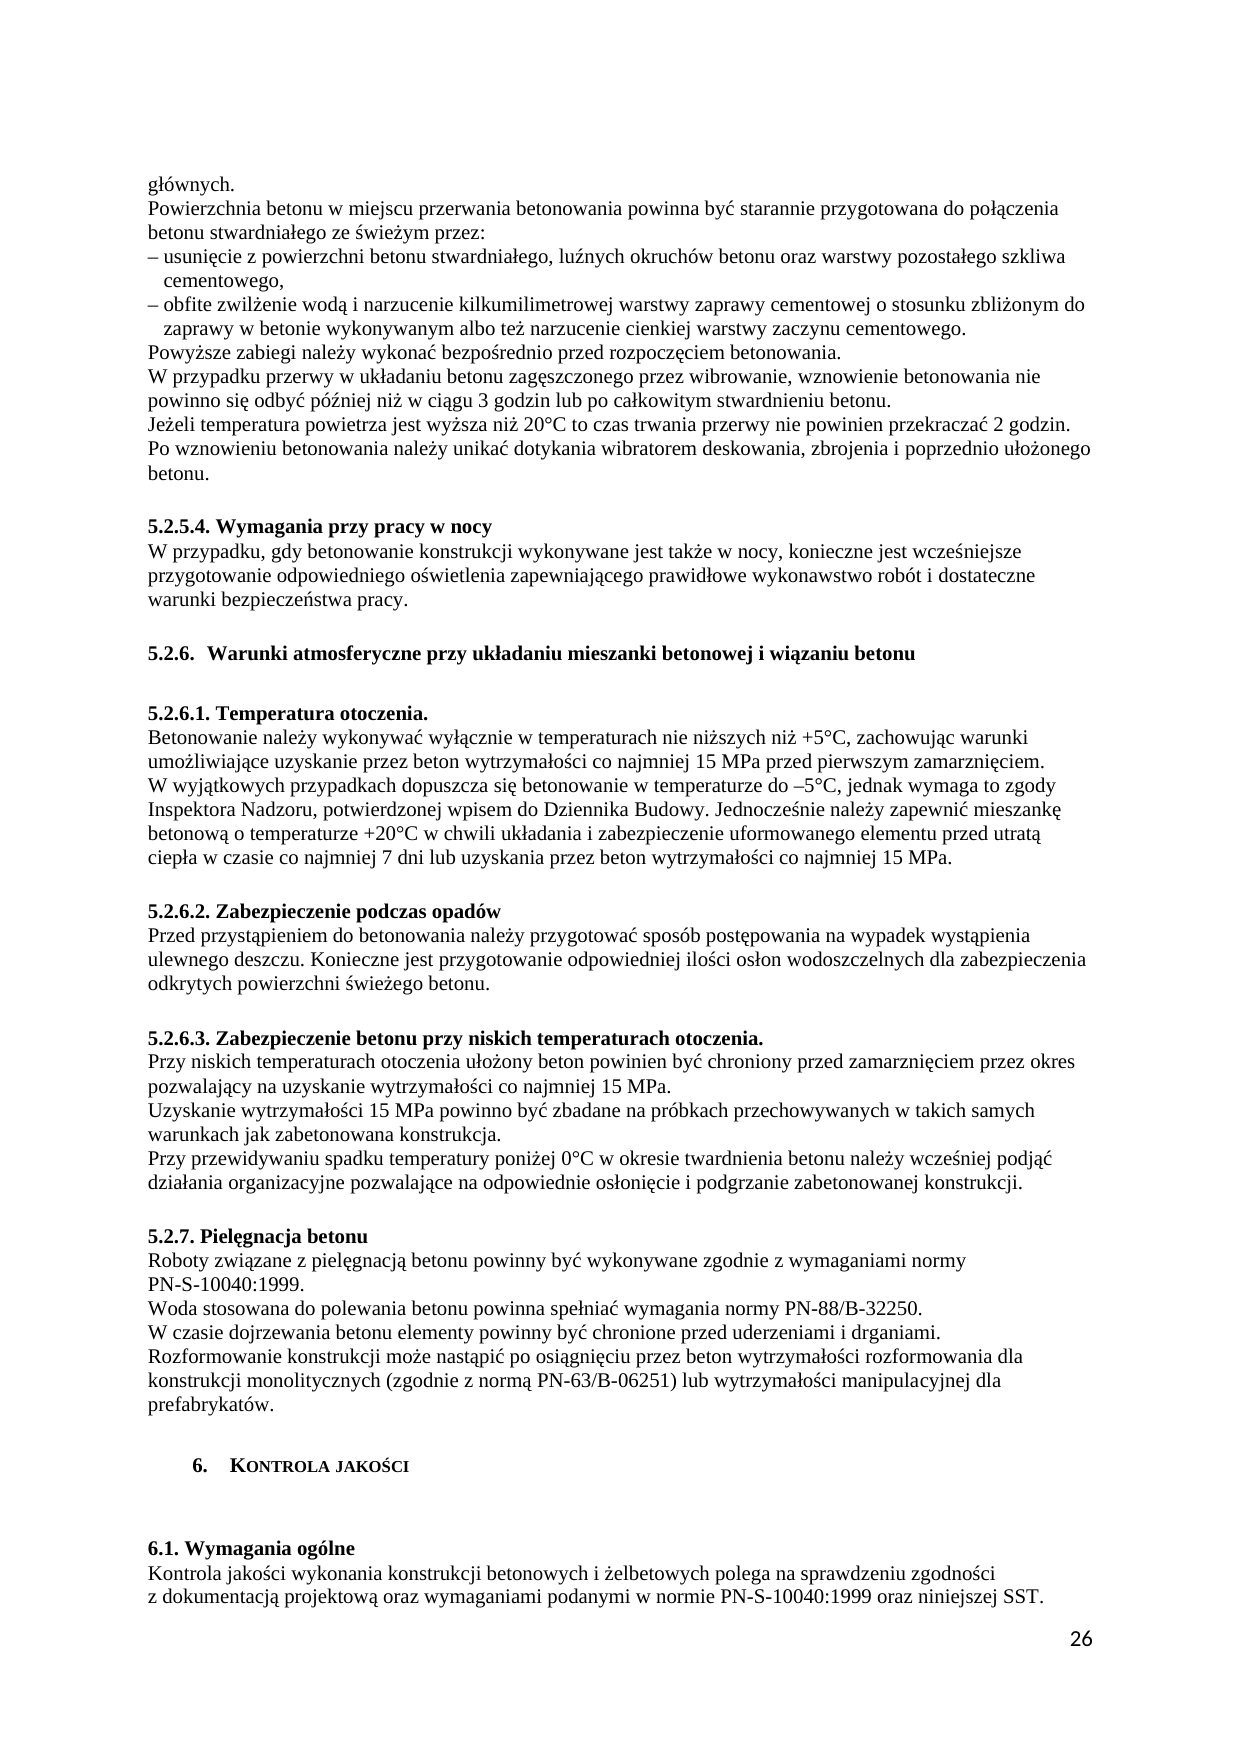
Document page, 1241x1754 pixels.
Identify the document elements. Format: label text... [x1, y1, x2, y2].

text Powyższe zabiegi należy wykonać bezpośrednio przed rozpoczęciem betonowania. [148, 340, 1093, 364]
text zaprawy w betonie wykonywanym albo też narzucenie cienkiej warstwy zaczynu cementowego. [148, 316, 1093, 340]
list Warunki atmosferyczne przy układaniu mieszanki betonowej i wiązaniu betonu [148, 641, 1093, 665]
text W przypadku przerwy w układaniu betonu zagęszczonego przez wibrowanie, wznowienie betonowania nie powinno się odbyć później niż w ciągu 3 godzin lub po całkowitym stwardnieniu betonu. [148, 364, 1093, 412]
text 5.2.6.1. Temperatura otoczenia. [148, 701, 1093, 725]
text Rozformowanie konstrukcji może nastąpić po osiągnięciu przez beton wytrzymałości rozformowania dla konstrukcji monolitycznych (zgodnie z normą PN-63/B-06251) lub wytrzymałości manipulacyjnej dla prefabrykatów. [148, 1344, 1093, 1416]
text 5.2.6.3. Zabezpieczenie betonu przy niskich temperaturach otoczenia. [148, 1025, 1093, 1049]
text Przed przystąpieniem do betonowania należy przygotować sposób postępowania na wypadek wystąpienia ulewnego deszczu. Konieczne jest przygotowanie odpowiedniej ilości osłon wodoszczelnych dla zabezpieczenia odkrytych powierzchni świeżego betonu. [148, 923, 1093, 995]
text Powierzchnia betonu w miejscu przerwania betonowania powinna być starannie przygotowana do połączenia betonu stwardniałego ze świeżym przez: [148, 196, 1093, 244]
text Kontrola jakości wykonania konstrukcji betonowych i żelbetowych polega na sprawdzeniu zgodności z dokumentacją projektową oraz wymaganiami podanymi w normie PN-S-10040:1999 oraz niniejszej SST. [148, 1560, 1093, 1608]
text 5.2.5.4. Wymagania przy pracy w nocy [148, 514, 1093, 538]
text 6.1. Wymagania ogólne [148, 1536, 1093, 1560]
text Przy przewidywaniu spadku temperatury poniżej 0°C w okresie twardnienia betonu należy wcześniej podjąć działania organizacyjne pozwalające na odpowiednie osłonięcie i podgrzanie zabetonowanej konstrukcji. [148, 1146, 1093, 1194]
text 5.2.6.2. Zabezpieczenie podczas opadów [148, 899, 1093, 923]
text Roboty związane z pielęgnacją betonu powinny być wykonywane zgodnie z wymaganiami normy PN-S-10040:1999. [148, 1248, 1093, 1296]
subtitle Kontrola jakości [192, 1453, 1093, 1477]
text Uzyskanie wytrzymałości 15 MPa powinno być zbadane na próbkach przechowywanych w takich samych warunkach jak zabetonowana konstrukcja. [148, 1098, 1093, 1146]
text 5.2.7. Pielęgnacja betonu [148, 1224, 1093, 1248]
text W czasie dojrzewania betonu elementy powinny być chronione przed uderzeniami i drganiami. [148, 1320, 1093, 1344]
text W przypadku, gdy betonowanie konstrukcji wykonywane jest także w nocy, konieczne jest wcześniejsze przygotowanie odpowiedniego oświetlenia zapewniającego prawidłowe wykonawstwo robót i dostateczne warunki bezpieczeństwa pracy. [148, 538, 1093, 611]
text Jeżeli temperatura powietrza jest wyższa niż 20°C to czas trwania przerwy nie powinien przekraczać 2 godzin. Po wznowieniu betonowania należy unikać dotykania wibratorem deskowania, zbrojenia i poprzednio ułożonego betonu. [148, 412, 1093, 484]
text – usunięcie z powierzchni betonu stwardniałego, luźnych okruchów betonu oraz warstwy pozostałego szkliwa [148, 244, 1093, 268]
text Przy niskich temperaturach otoczenia ułożony beton powinien być chroniony przed zamarznięciem przez okres pozwalający na uzyskanie wytrzymałości co najmniej 15 MPa. [148, 1049, 1093, 1098]
text cementowego, [148, 268, 1093, 292]
text – obfite zwilżenie wodą i narzucenie kilkumilimetrowej warstwy zaprawy cementowej o stosunku zbliżonym do [148, 292, 1093, 316]
text Woda stosowana do polewania betonu powinna spełniać wymagania normy PN-88/B-32250. [148, 1296, 1093, 1320]
text W wyjątkowych przypadkach dopuszcza się betonowanie w temperaturze do –5°C, jednak wymaga to zgody Inspektora Nadzoru, potwierdzonej wpisem do Dziennika Budowy. Jednocześnie należy zapewnić mieszankę betonową o temperaturze +20°C w chwili układania i zabezpieczenie uformowanego elementu przed utratą ciepła w czasie co najmniej 7 dni lub uzyskania przez beton wytrzymałości co najmniej 15 MPa. [148, 773, 1093, 869]
text głównych. [148, 172, 1093, 196]
text Betonowanie należy wykonywać wyłącznie w temperaturach nie niższych niż +5°C, zachowując warunki umożliwiające uzyskanie przez beton wytrzymałości co najmniej 15 MPa przed pierwszym zamarznięciem. [148, 725, 1093, 773]
